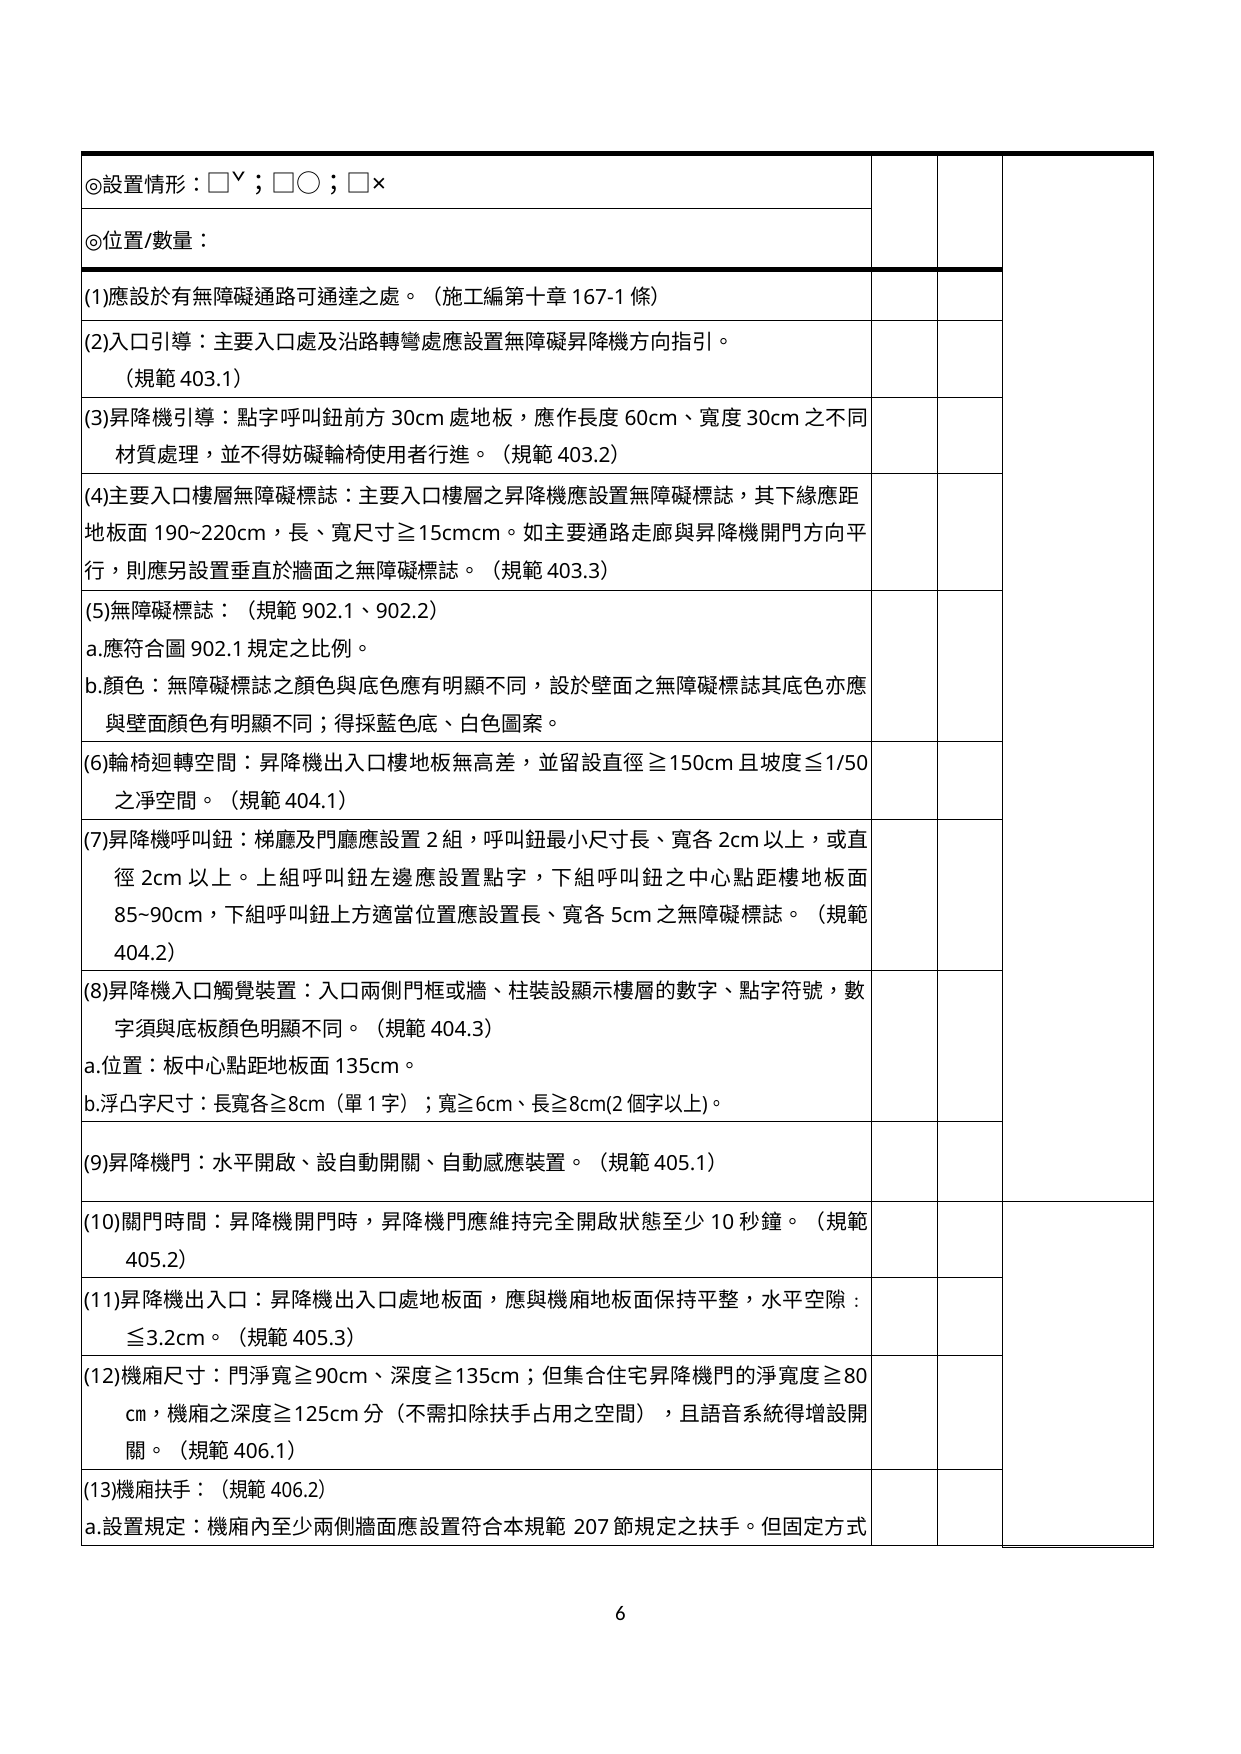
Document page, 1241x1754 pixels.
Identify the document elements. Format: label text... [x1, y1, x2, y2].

table_cell [938, 1470, 1002, 1544]
table_cell [938, 474, 1002, 590]
table_cell [938, 971, 1002, 1121]
table_cell [872, 272, 937, 320]
table_cell [872, 1470, 937, 1544]
table_cell [938, 1202, 1002, 1277]
table_cell [938, 1278, 1002, 1355]
table_cell [872, 591, 937, 741]
table_cell (10)關門時間：昇降機開門時，昇降機門應維持完全開啟狀態至少10秒鐘。（規範405.2） [82, 1202, 871, 1277]
table_cell [938, 1122, 1002, 1201]
table_cell (11)昇降機出入口：昇降機出入口處地板面，應與機廂地板面保持平整，水平空隙﹕≦3.2cm。（規範405.3） [82, 1278, 871, 1355]
table_cell [872, 1278, 937, 1355]
table_cell (8)昇降機入口觸覺裝置：入口兩側門框或牆、柱裝設顯示樓層的數字、點字符號，數字須與底板顏色明顯不同。（規範404.3） a.位置：板中心點距地板面135cm。 b.浮凸字尺寸：長寬各≧8cm（單1字）；寬≧6cm、長≧8cm(2個字以上)。 [82, 971, 871, 1121]
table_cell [82, 1470, 871, 1544]
table_cell (5)無障礙標誌：（規範902.1、902.2） a.應符合圖902.1規定之比例。 b.顏色：無障礙標誌之顏色與底色應有明顯不同，設於壁面之無障礙標誌其底色亦應與壁面顏色有明顯不同；得採藍色底、白色圖案。 [82, 591, 871, 741]
table_cell (6)輪椅迴轉空間：昇降機出入口樓地板無高差，並留設直徑≧150cm且坡度≦1/50之凈空間。（規範404.1） [82, 742, 871, 819]
table_cell (12)機廂尺寸：門淨寬≧90cm、深度≧135cm；但集合住宅昇降機門的淨寬度≧80㎝，機廂之深度≧125cm分（不需扣除扶手占用之空間），且語音系統得增設開關。（規範406.1） [82, 1356, 871, 1468]
table_cell [872, 971, 937, 1121]
table_cell [872, 742, 937, 819]
table_cell (7)昇降機呼叫鈕：梯廳及門廳應設置2組，呼叫鈕最小尺寸長、寬各2cm以上，或直徑2cm以上。上組呼叫鈕左邊應設置點字，下組呼叫鈕之中心點距樓地板面85~90cm，下組呼叫鈕上方適當位置應設置長、寬各5cm之無障礙標誌。（規範404.2） [82, 820, 871, 970]
table_cell [872, 398, 937, 473]
table_cell [938, 272, 1002, 320]
table_cell [872, 1356, 937, 1468]
table_cell (9)昇降機門：水平開啟、設自動開關、自動感應裝置。（規範405.1） [82, 1122, 871, 1201]
table_cell [872, 156, 937, 267]
table_cell [938, 820, 1002, 970]
table_cell [872, 1202, 937, 1277]
table_cell (2)入口引導：主要入口處及沿路轉彎處應設置無障礙昇降機方向指引。 （規範403.1） [82, 321, 871, 397]
table_cell [938, 156, 1002, 267]
table_cell [938, 591, 1002, 741]
table_cell [938, 1356, 1002, 1468]
table_cell (3)昇降機引導：點字呼叫鈕前方30cm處地板，應作長度60cm、寬度30cm之不同材質處理，並不得妨礙輪椅使用者行進。（規範403.2） [82, 398, 871, 473]
table_cell [938, 398, 1002, 473]
table_cell [872, 820, 937, 970]
table_cell [872, 1122, 937, 1201]
table_cell (4)主要入口樓層無障礙標誌：主要入口樓層之昇降機應設置無障礙標誌，其下緣應距 地板面190~220cm，長、寬尺寸≧15cmcm。如主要通路走廊與昇降機開門方向平行，則應另設置垂直於牆面之無障礙標誌。（規範403.3） [82, 474, 871, 590]
table_cell [1003, 156, 1153, 1201]
table_cell [1003, 1202, 1153, 1544]
table_cell ◎位置/數量： [82, 209, 871, 267]
table_cell [872, 474, 937, 590]
table_cell [938, 321, 1002, 397]
table_cell (1)應設於有無障礙通路可通達之處。（施工編第十章167-1條） [82, 272, 871, 320]
table_cell ◎設置情形：□ˇ；□○；□× [82, 156, 871, 208]
table_cell [938, 742, 1002, 819]
table_cell [872, 321, 937, 397]
